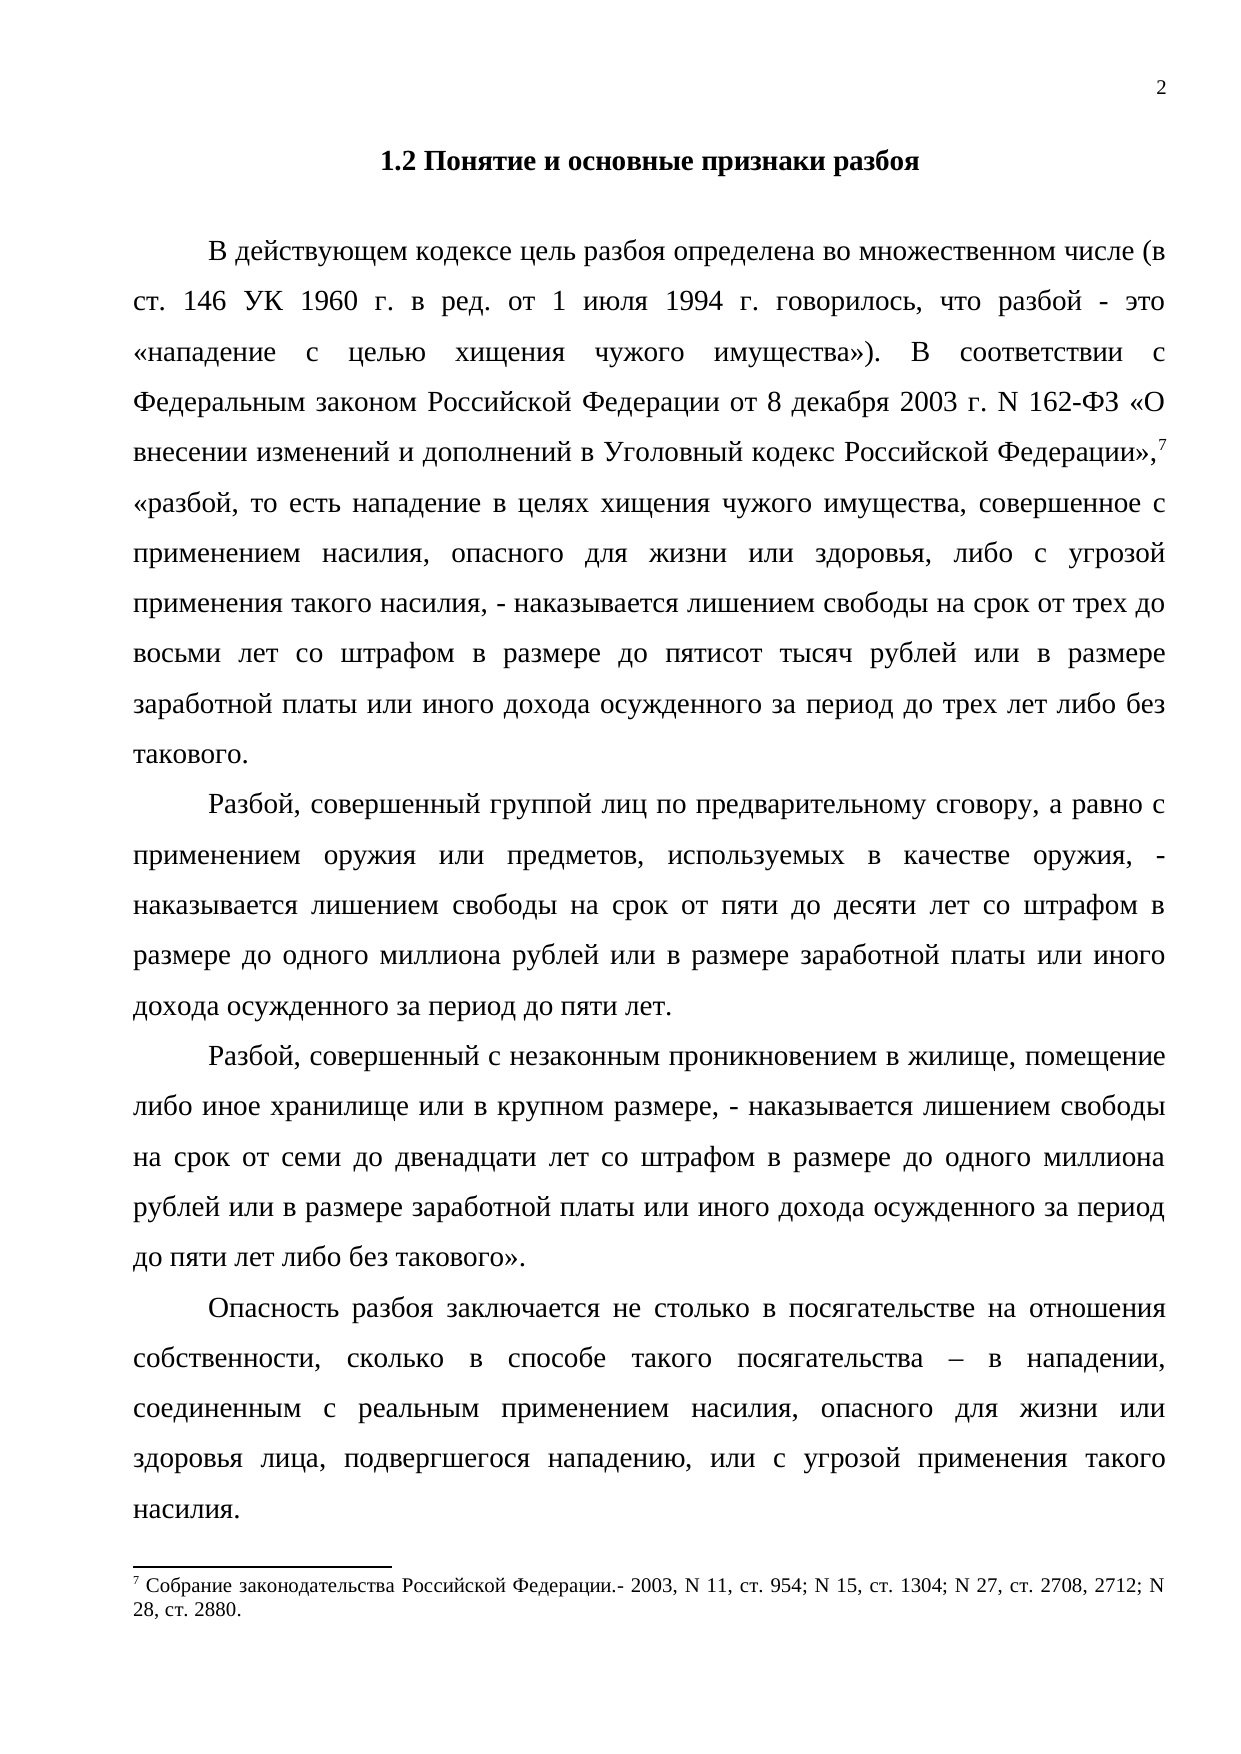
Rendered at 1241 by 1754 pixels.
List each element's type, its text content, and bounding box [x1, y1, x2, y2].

text Опасность разбоя заключается не столько в посягательстве на отношения собственности, сколько в способе такого посягательства – в нападении, соединенным с реальным применением насилия, опасного для жизни или здоровья лица, подвергшегося нападению, или с угрозой применения такого насилия. [133, 1290, 1167, 1525]
text В действующем кодексе цель разбоя определена во множественном числе (в ст. 146 УК 1960 г. в ред. от 1 июля 1994 г. говорилось, что разбой - это «нападение с целью хищения чужого имущества»). В соответствии с Федеральным законом Российской Федерации от 8 декабря 2003 г. N 162-ФЗ «О внесении изменений и дополнений в Уголовный кодекс Российской Федерации», «разбой, то есть нападение в целях хищения чужого имущества, совершенное с применением насилия, опасного для жизни или здоровья, либо с угрозой применения такого насилия, - наказывается лишением свободы на срок от трех до восьми лет со штрафом в размере до пятисот тысяч рублей или в размере заработной платы или иного дохода осужденного за период до трех лет либо без такового. [133, 233, 1167, 770]
text Разбой, совершенный с незаконным проникновением в жилище, помещение либо иное хранилище или в крупном размере, - наказывается лишением свободы на срок от семи до двенадцати лет со штрафом в размере до одного миллиона рублей или в размере заработной платы или иного дохода осужденного за период до пяти лет либо без такового». [133, 1038, 1167, 1273]
subtitle 1.2 Понятие и основные признаки разбоя [133, 143, 1167, 177]
text Разбой, совершенный группой лиц по предварительному сговору, а равно с применением оружия или предметов, используемых в качестве оружия, - наказывается лишением свободы на срок от пяти до десяти лет со штрафом в размере до одного миллиона рублей или в размере заработной платы или иного дохода осужденного за период до пяти лет. [133, 787, 1167, 1022]
